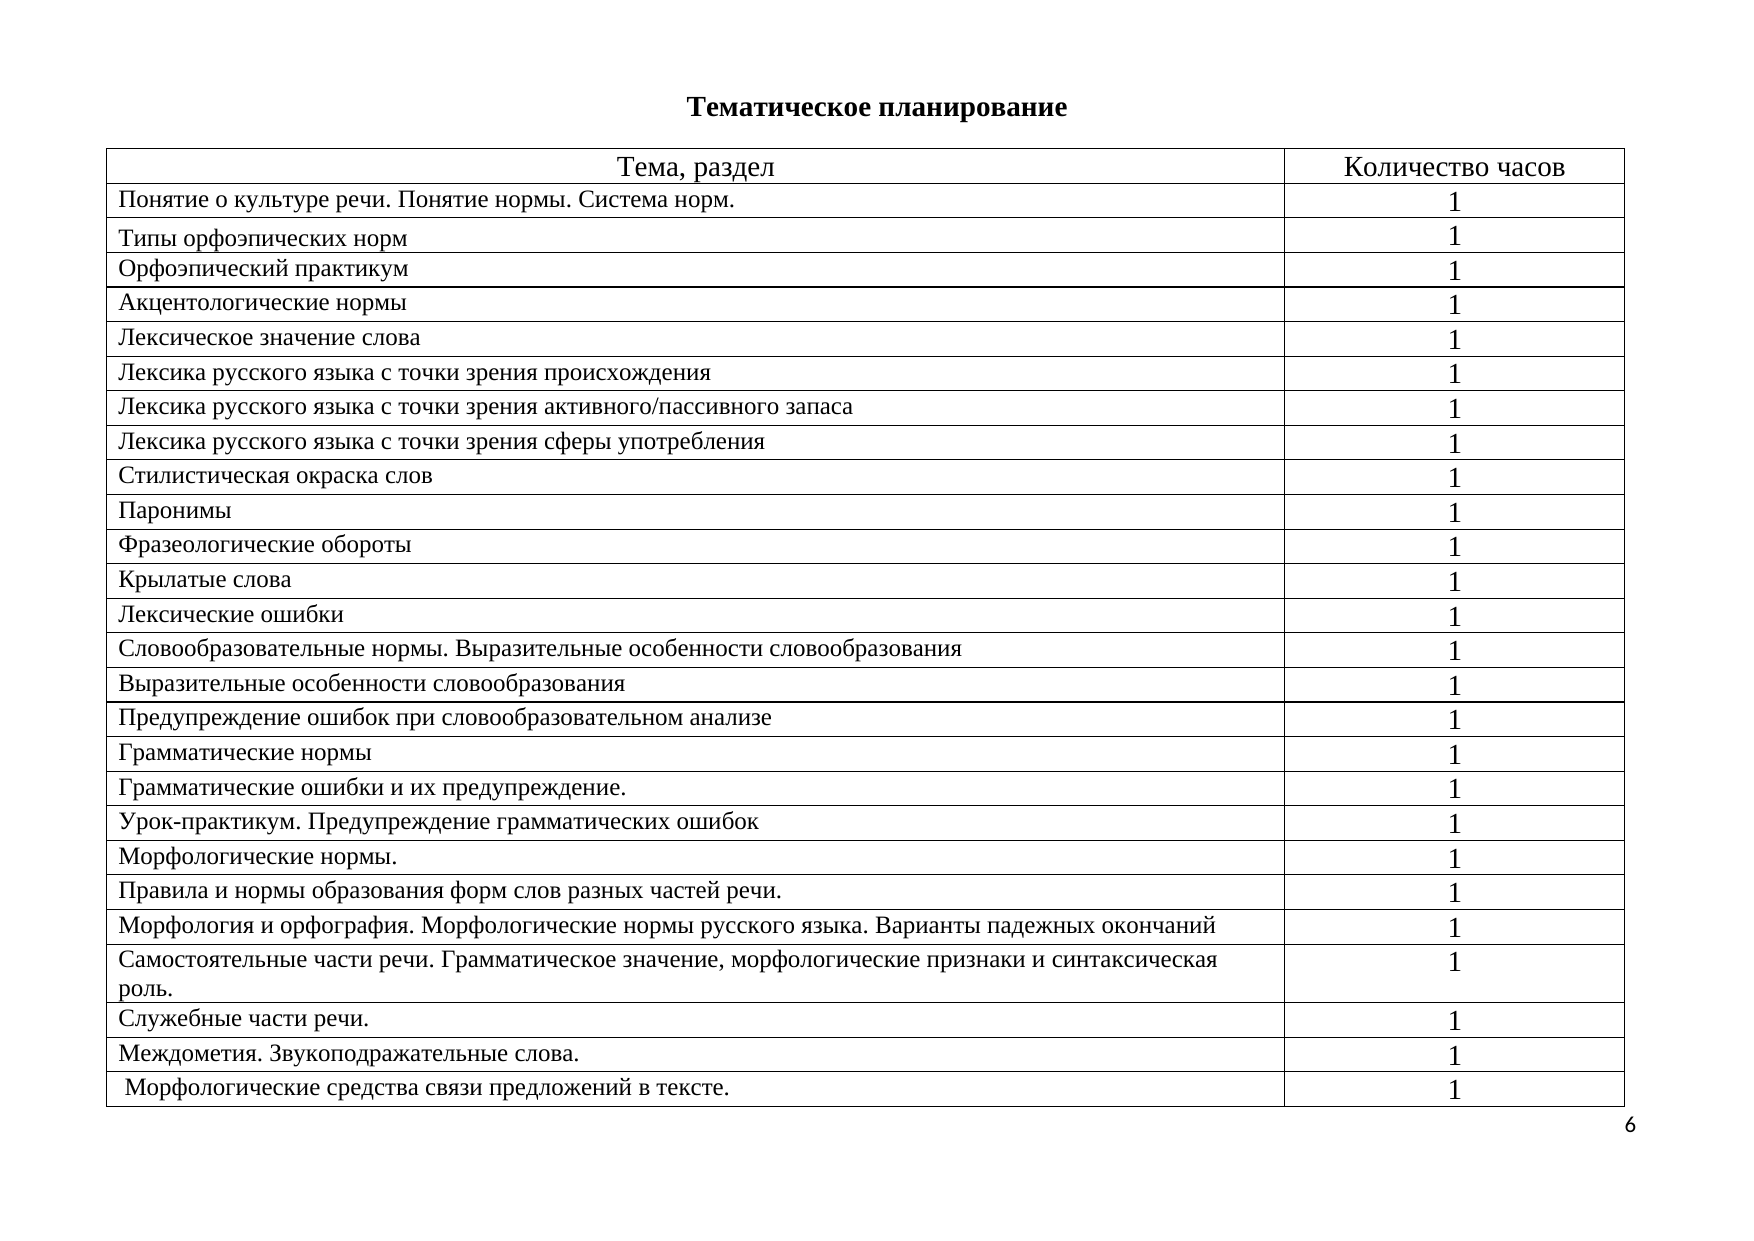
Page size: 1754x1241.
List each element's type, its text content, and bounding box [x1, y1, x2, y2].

table_cell Правила и нормы образования форм слов разных частей речи. [107, 875, 1284, 909]
table_cell 1 [1285, 737, 1624, 771]
table_cell Типы орфоэпических норм [107, 218, 1284, 252]
table_cell 1 [1285, 426, 1624, 459]
table_cell 1 [1285, 288, 1624, 321]
table_cell Предупреждение ошибок при словообразовательном анализе [107, 703, 1284, 736]
table_cell Лексическое значение слова [107, 322, 1284, 356]
table_cell Стилистическая окраска слов [107, 460, 1284, 494]
table_cell 1 [1285, 703, 1624, 736]
table_cell 1 [1285, 460, 1624, 494]
table_cell 1 [1285, 806, 1624, 840]
text Тематическое планирование [118, 89, 1636, 122]
table_cell Словообразовательные нормы. Выразительные особенности словообразования [107, 633, 1284, 667]
table_cell 1 [1285, 1038, 1624, 1071]
table_cell 1 [1285, 633, 1624, 667]
table_cell 1 [1285, 945, 1624, 1002]
table_cell 1 [1285, 218, 1624, 252]
table_header Количество часов [1285, 149, 1624, 183]
table_cell 1 [1285, 841, 1624, 874]
table_cell 1 [1285, 875, 1624, 909]
table_cell Морфология и орфография. Морфологические нормы русского языка. Варианты падежных окончаний [107, 910, 1284, 943]
table_cell 1 [1285, 495, 1624, 528]
table_cell Понятие о культуре речи. Понятие нормы. Система норм. [107, 184, 1284, 217]
table_cell Лексические ошибки [107, 599, 1284, 632]
table_cell Выразительные особенности словообразования [107, 668, 1284, 701]
table_cell 1 [1285, 668, 1624, 701]
table_cell Грамматические ошибки и их предупреждение. [107, 772, 1284, 805]
table_cell Лексика русского языка с точки зрения активного/пассивного запаса [107, 391, 1284, 425]
table_cell 1 [1285, 599, 1624, 632]
table_cell 1 [1285, 184, 1624, 217]
table_cell 1 [1285, 391, 1624, 425]
table_cell Акцентологические нормы [107, 288, 1284, 321]
table_header Тема, раздел [107, 149, 1284, 183]
table_cell 1 [1285, 530, 1624, 563]
table_cell Служебные части речи. [107, 1003, 1284, 1037]
table_cell Паронимы [107, 495, 1284, 528]
table_cell 1 [1285, 322, 1624, 356]
table_cell Междометия. Звукоподражательные слова. [107, 1038, 1284, 1071]
table_cell Фразеологические обороты [107, 530, 1284, 563]
table_cell 1 [1285, 910, 1624, 943]
table_cell 1 [1285, 564, 1624, 598]
table_cell Крылатые слова [107, 564, 1284, 598]
table_cell 1 [1285, 1072, 1624, 1106]
table_cell Лексика русского языка с точки зрения происхождения [107, 357, 1284, 390]
table_cell 1 [1285, 357, 1624, 390]
table_cell Самостоятельные части речи. Грамматическое значение, морфологические признаки и синтаксическая роль. [107, 945, 1284, 1002]
table_cell Морфологические средства связи предложений в тексте. [107, 1072, 1284, 1106]
table_cell 1 [1285, 772, 1624, 805]
table_cell Урок-практикум. Предупреждение грамматических ошибок [107, 806, 1284, 840]
table_cell Морфологические нормы. [107, 841, 1284, 874]
table_cell Грамматические нормы [107, 737, 1284, 771]
table_cell 1 [1285, 1003, 1624, 1037]
table_cell 1 [1285, 253, 1624, 286]
table_cell Лексика русского языка с точки зрения сферы употребления [107, 426, 1284, 459]
table_cell Орфоэпический практикум [107, 253, 1284, 286]
